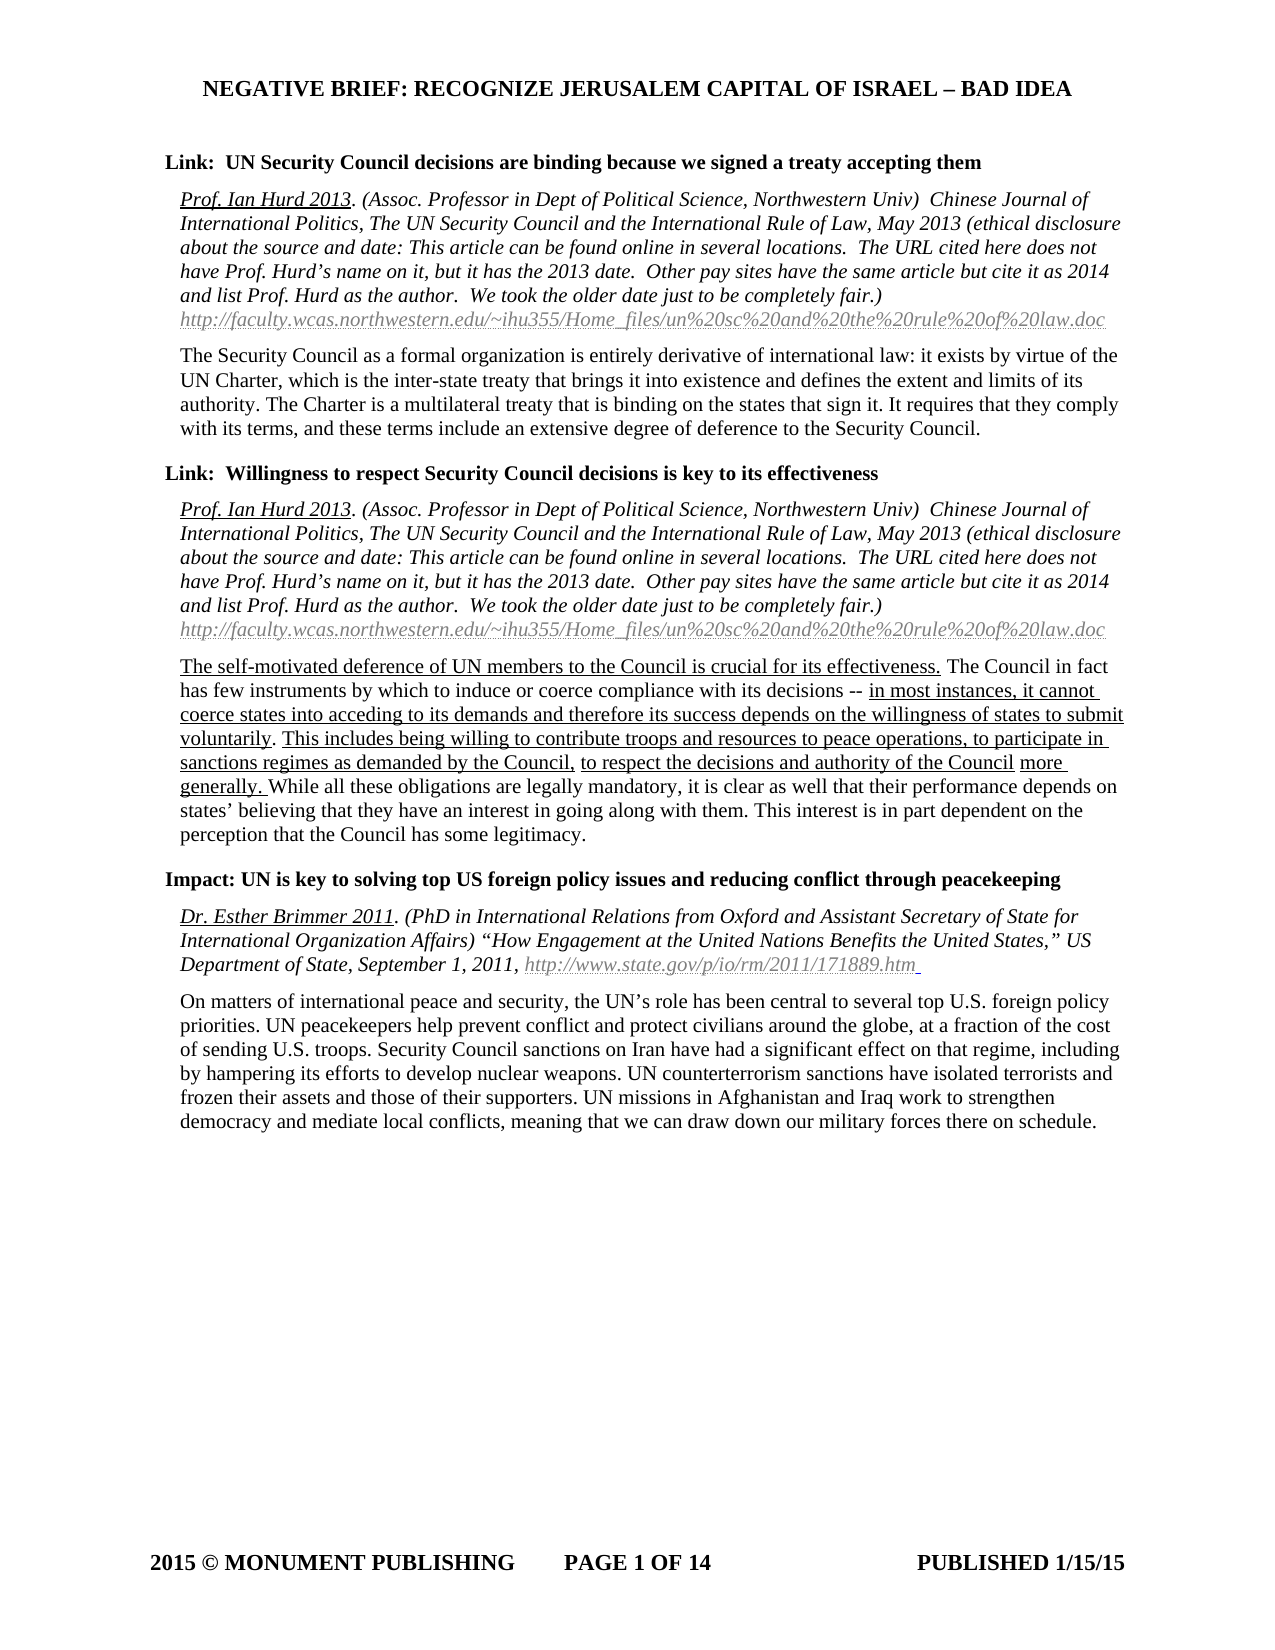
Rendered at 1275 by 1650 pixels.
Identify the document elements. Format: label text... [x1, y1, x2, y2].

text The Security Council as a formal organization is entirely derivative of international law: it exists by virtue of the UN Charter, which is the inter-state treaty that brings it into existence and defines the extent and limits of its authority. The Charter is a multilateral treaty that is binding on the states that sign it. It requires that they comply with its terms, and these terms include an extensive degree of deference to the Security Council. [180, 343, 1125, 440]
text Prof. Ian Hurd 2013. (Assoc. Professor in Dept of Political Science, Northwestern Univ) Chinese Journal of International Politics, The UN Security Council and the International Rule of Law, May 2013 (ethical disclosure about the source and date: This article can be found online in several locations. The URL cited here does not have Prof. Hurd’s name on it, but it has the 2013 date. Other pay sites have the same article but cite it as 2014 and list Prof. Hurd as the author. We took the older date just to be completely fair.) http://faculty.wcas.northwestern.edu/~ihu355/Home_files/un%20sc%20and%20the%20rule%20of%20law.doc [180, 187, 1125, 331]
text Impact: UN is key to solving top US foreign policy issues and reducing conflict through peacekeeping [165, 867, 1125, 891]
text Link: UN Security Council decisions are binding because we signed a treaty accepting them [165, 150, 1125, 174]
text Prof. Ian Hurd 2013. (Assoc. Professor in Dept of Political Science, Northwestern Univ) Chinese Journal of International Politics, The UN Security Council and the International Rule of Law, May 2013 (ethical disclosure about the source and date: This article can be found online in several locations. The URL cited here does not have Prof. Hurd’s name on it, but it has the 2013 date. Other pay sites have the same article but cite it as 2014 and list Prof. Hurd as the author. We took the older date just to be completely fair.) http://faculty.wcas.northwestern.edu/~ihu355/Home_files/un%20sc%20and%20the%20rule%20of%20law.doc [180, 497, 1125, 641]
text On matters of international peace and security, the UN’s role has been central to several top U.S. foreign policy priorities. UN peacekeepers help prevent conflict and protect civilians around the globe, at a fraction of the cost of sending U.S. troops. Security Council sanctions on Iran have had a significant effect on that regime, including by hampering its efforts to develop nuclear weapons. UN counterterrorism sanctions have isolated terrorists and frozen their assets and those of their supporters. UN missions in Afghanistan and Iraq work to strengthen democracy and mediate local conflicts, meaning that we can draw down our military forces there on schedule. [180, 988, 1125, 1133]
text Dr. Esther Brimmer 2011. (PhD in International Relations from Oxford and Assistant Secretary of State for International Organization Affairs) “How Engagement at the United Nations Benefits the United States,” US Department of State, September 1, 2011, http://www.state.gov/p/io/rm/2011/171889.htm [180, 904, 1125, 976]
text Link: Willingness to respect Security Council decisions is key to its effectiveness [165, 461, 1125, 484]
text The self-motivated deference of UN members to the Council is crucial for its effectiveness. The Council in fact has few instruments by which to induce or coerce compliance with its decisions -- in most instances, it cannot coerce states into acceding to its demands and therefore its success depends on the willingness of states to submit voluntarily. This includes being willing to contribute troops and resources to peace operations, to participate in sanctions regimes as demanded by the Council, to respect the decisions and authority of the Council more generally. While all these obligations are legally mandatory, it is clear as well that their performance depends on states’ believing that they have an interest in going along with them. This interest is in part dependent on the perception that the Council has some legitimacy. [180, 654, 1125, 846]
